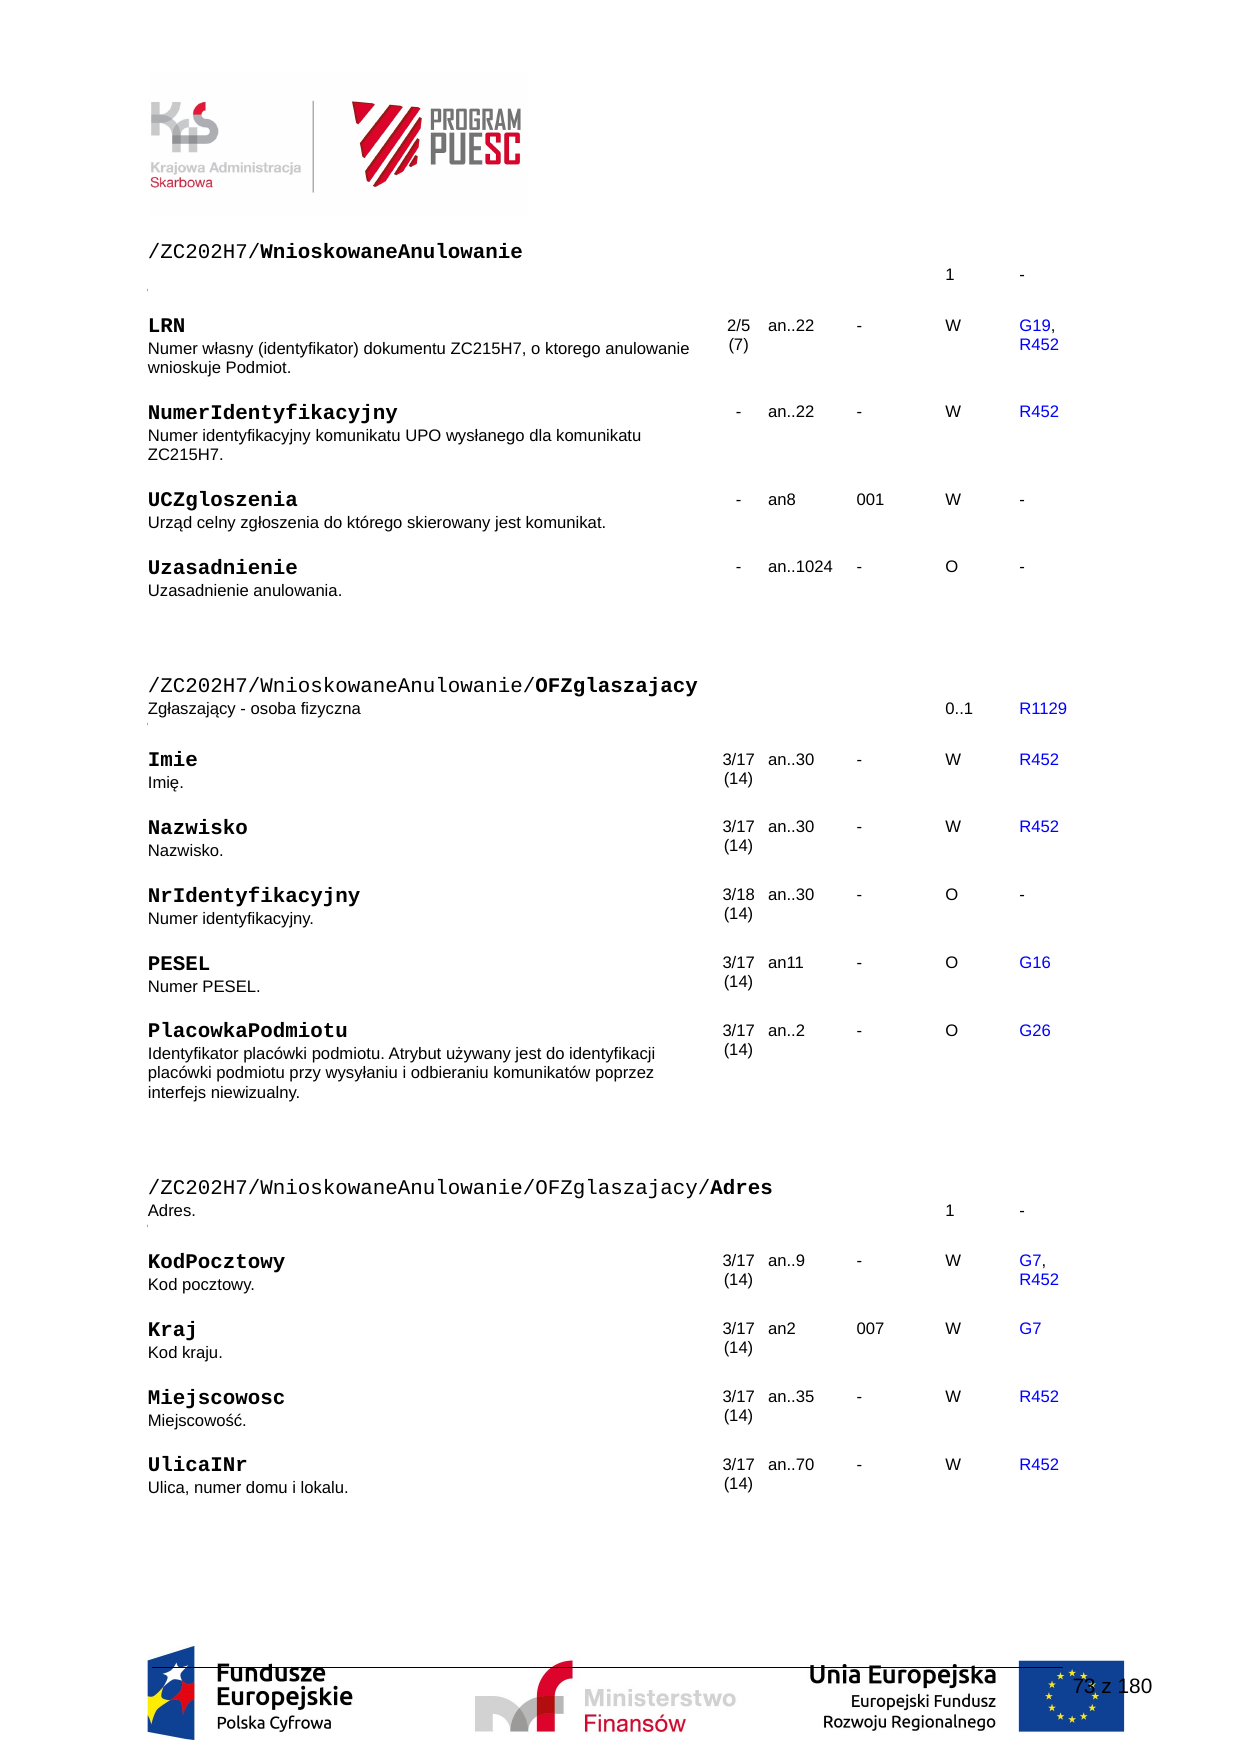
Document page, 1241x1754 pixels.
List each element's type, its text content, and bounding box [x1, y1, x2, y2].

text /ZC202H7/WnioskowaneAnulowanie/OFZglaszajacy/Adres [148, 1177, 1122, 1201]
picture [147, 1646, 1125, 1740]
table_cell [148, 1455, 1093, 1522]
text /ZC202H7/WnioskowaneAnulowanie [148, 241, 1122, 265]
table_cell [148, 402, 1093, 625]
text /ZC202H7/WnioskowaneAnulowanie/OFZglaszajacy [148, 675, 1122, 699]
picture [147, 73, 529, 215]
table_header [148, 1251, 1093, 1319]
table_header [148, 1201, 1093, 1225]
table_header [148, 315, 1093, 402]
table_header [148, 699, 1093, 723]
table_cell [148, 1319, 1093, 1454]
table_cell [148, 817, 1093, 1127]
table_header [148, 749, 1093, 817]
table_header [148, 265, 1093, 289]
